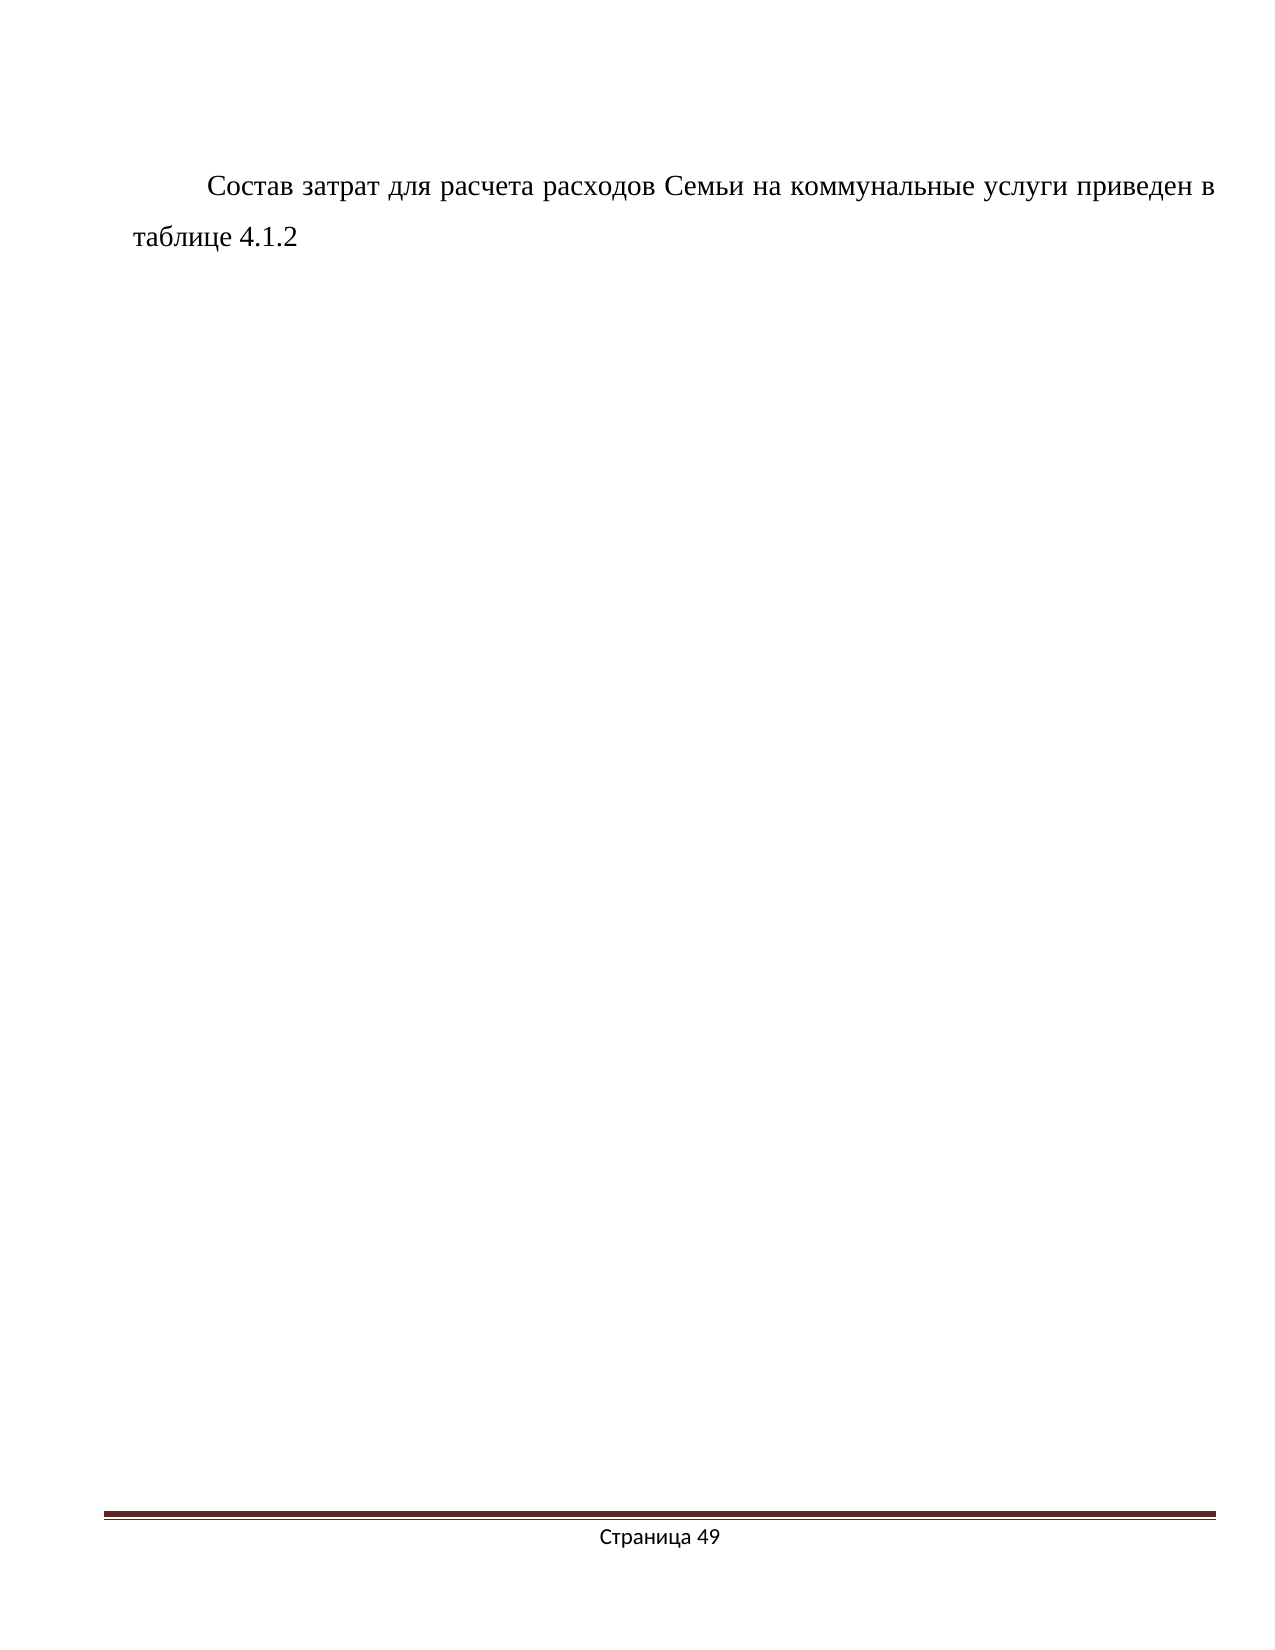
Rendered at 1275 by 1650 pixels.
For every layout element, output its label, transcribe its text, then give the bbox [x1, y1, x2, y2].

text Состав затрат для расчета расходов Семьи на коммунальные услуги приведен в таблице 4.1.2 [133, 168, 1216, 252]
